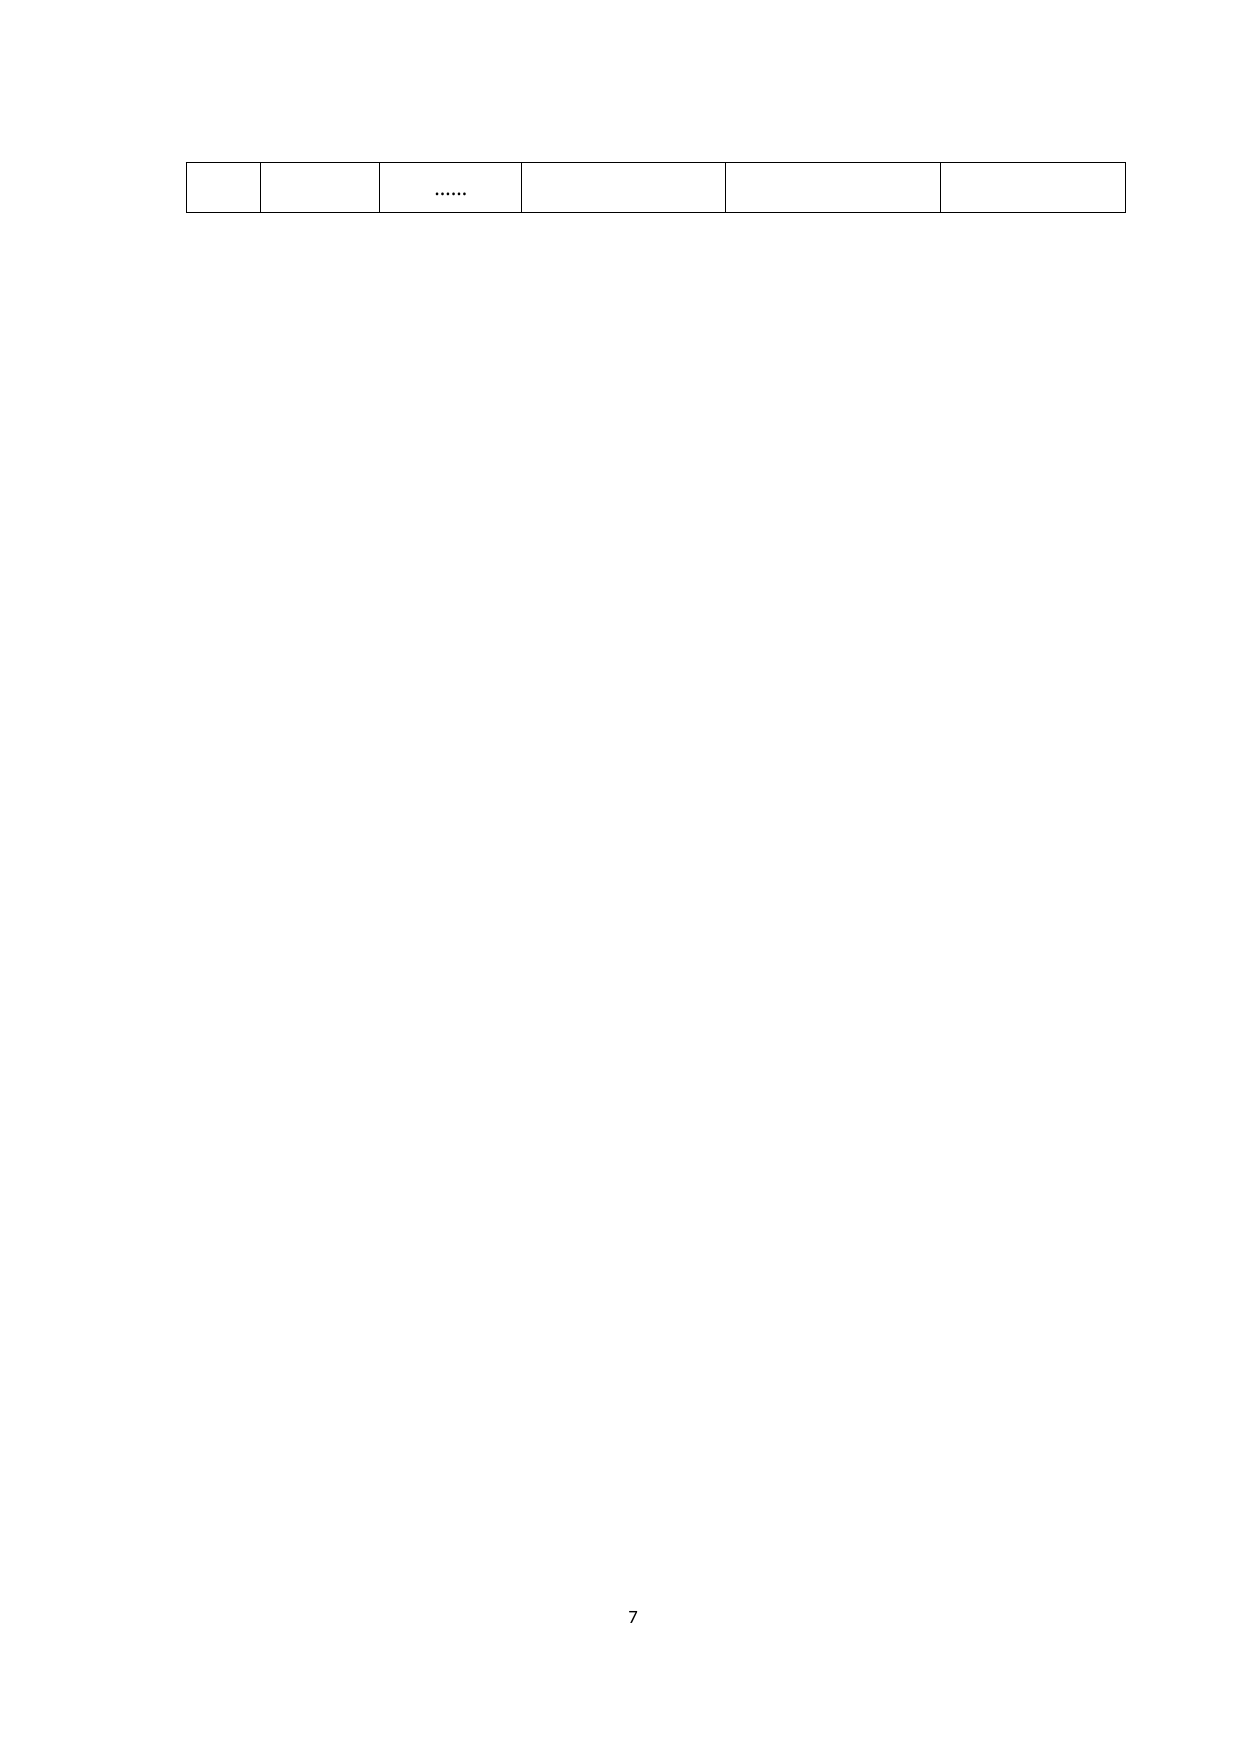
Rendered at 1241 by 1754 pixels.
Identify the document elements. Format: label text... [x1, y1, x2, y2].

table_cell [522, 163, 725, 212]
table_cell [726, 163, 940, 212]
table_cell [941, 163, 1125, 212]
table_cell …… [380, 163, 521, 212]
